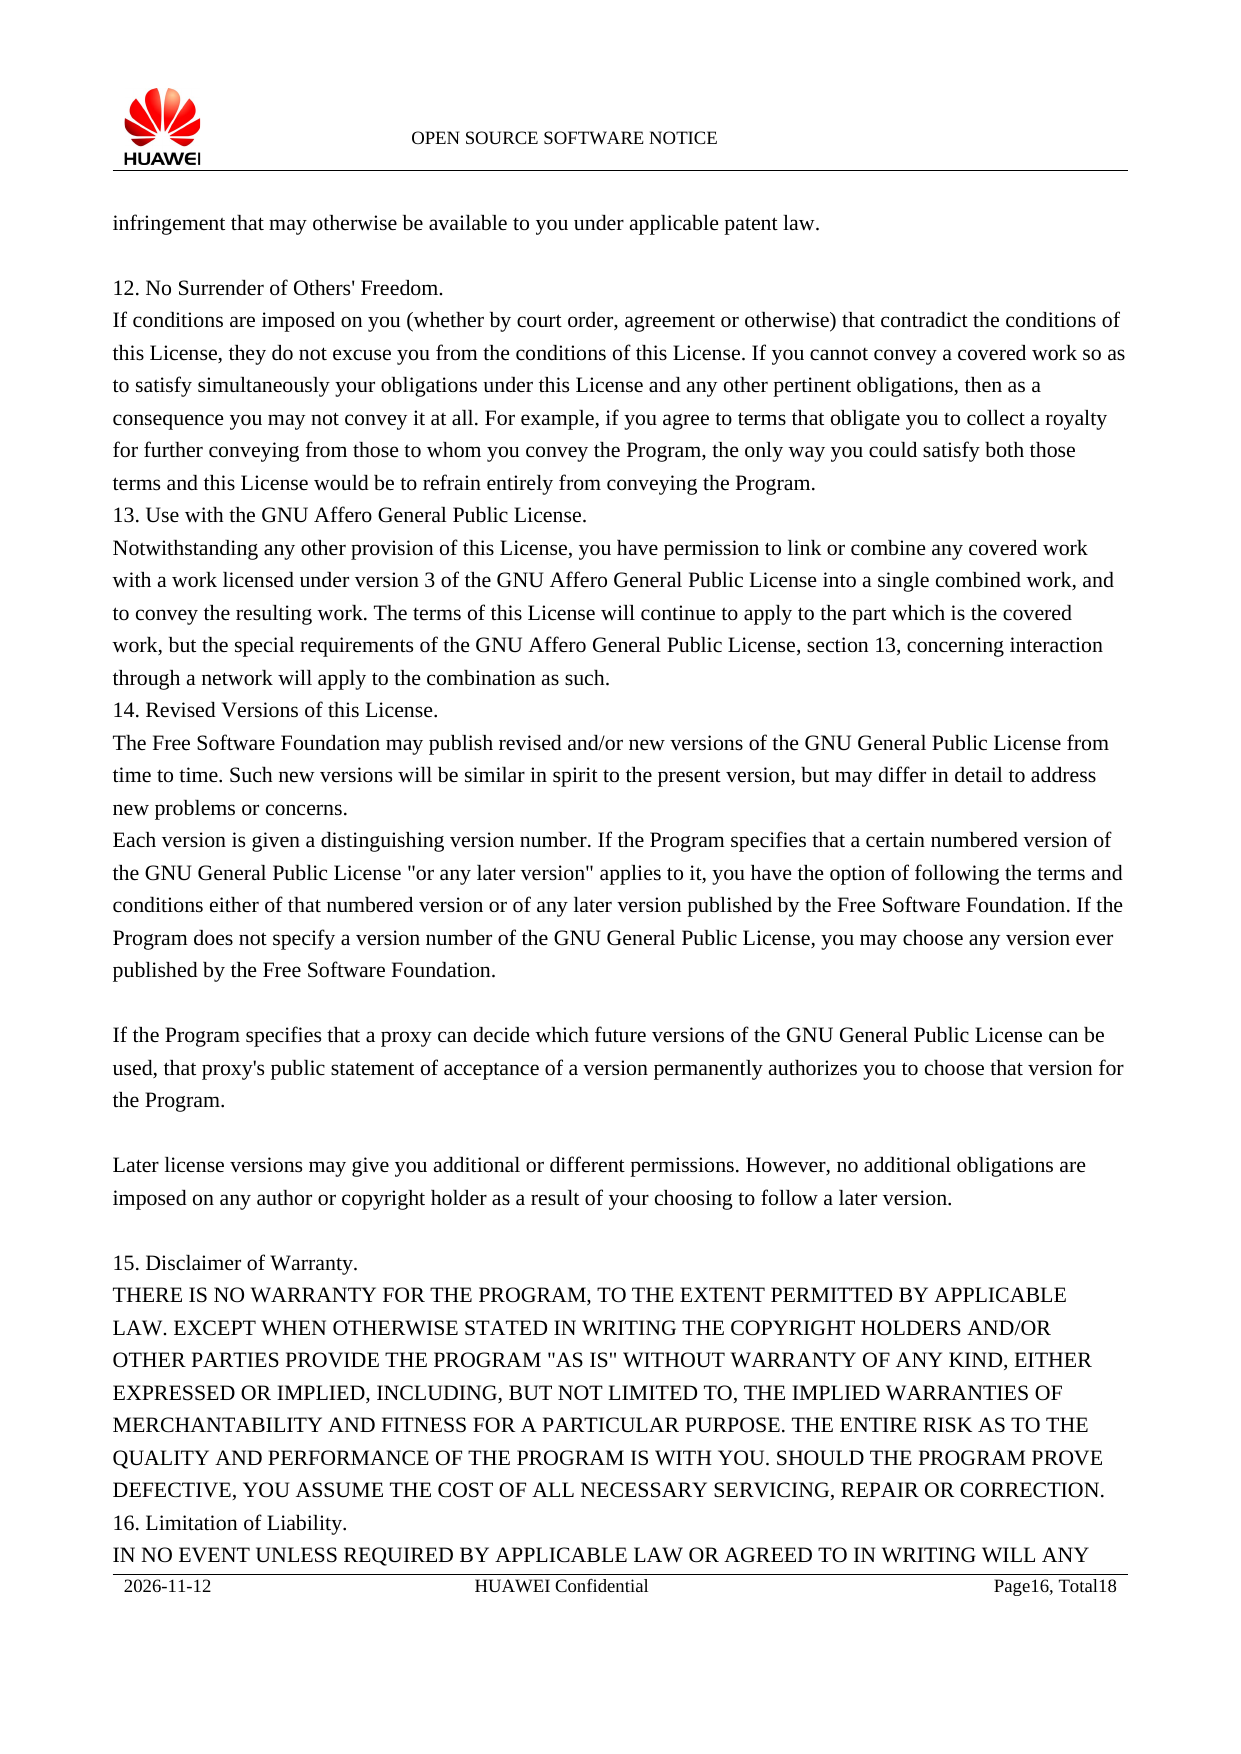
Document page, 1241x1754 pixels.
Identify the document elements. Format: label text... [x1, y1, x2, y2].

picture [124, 88, 201, 165]
